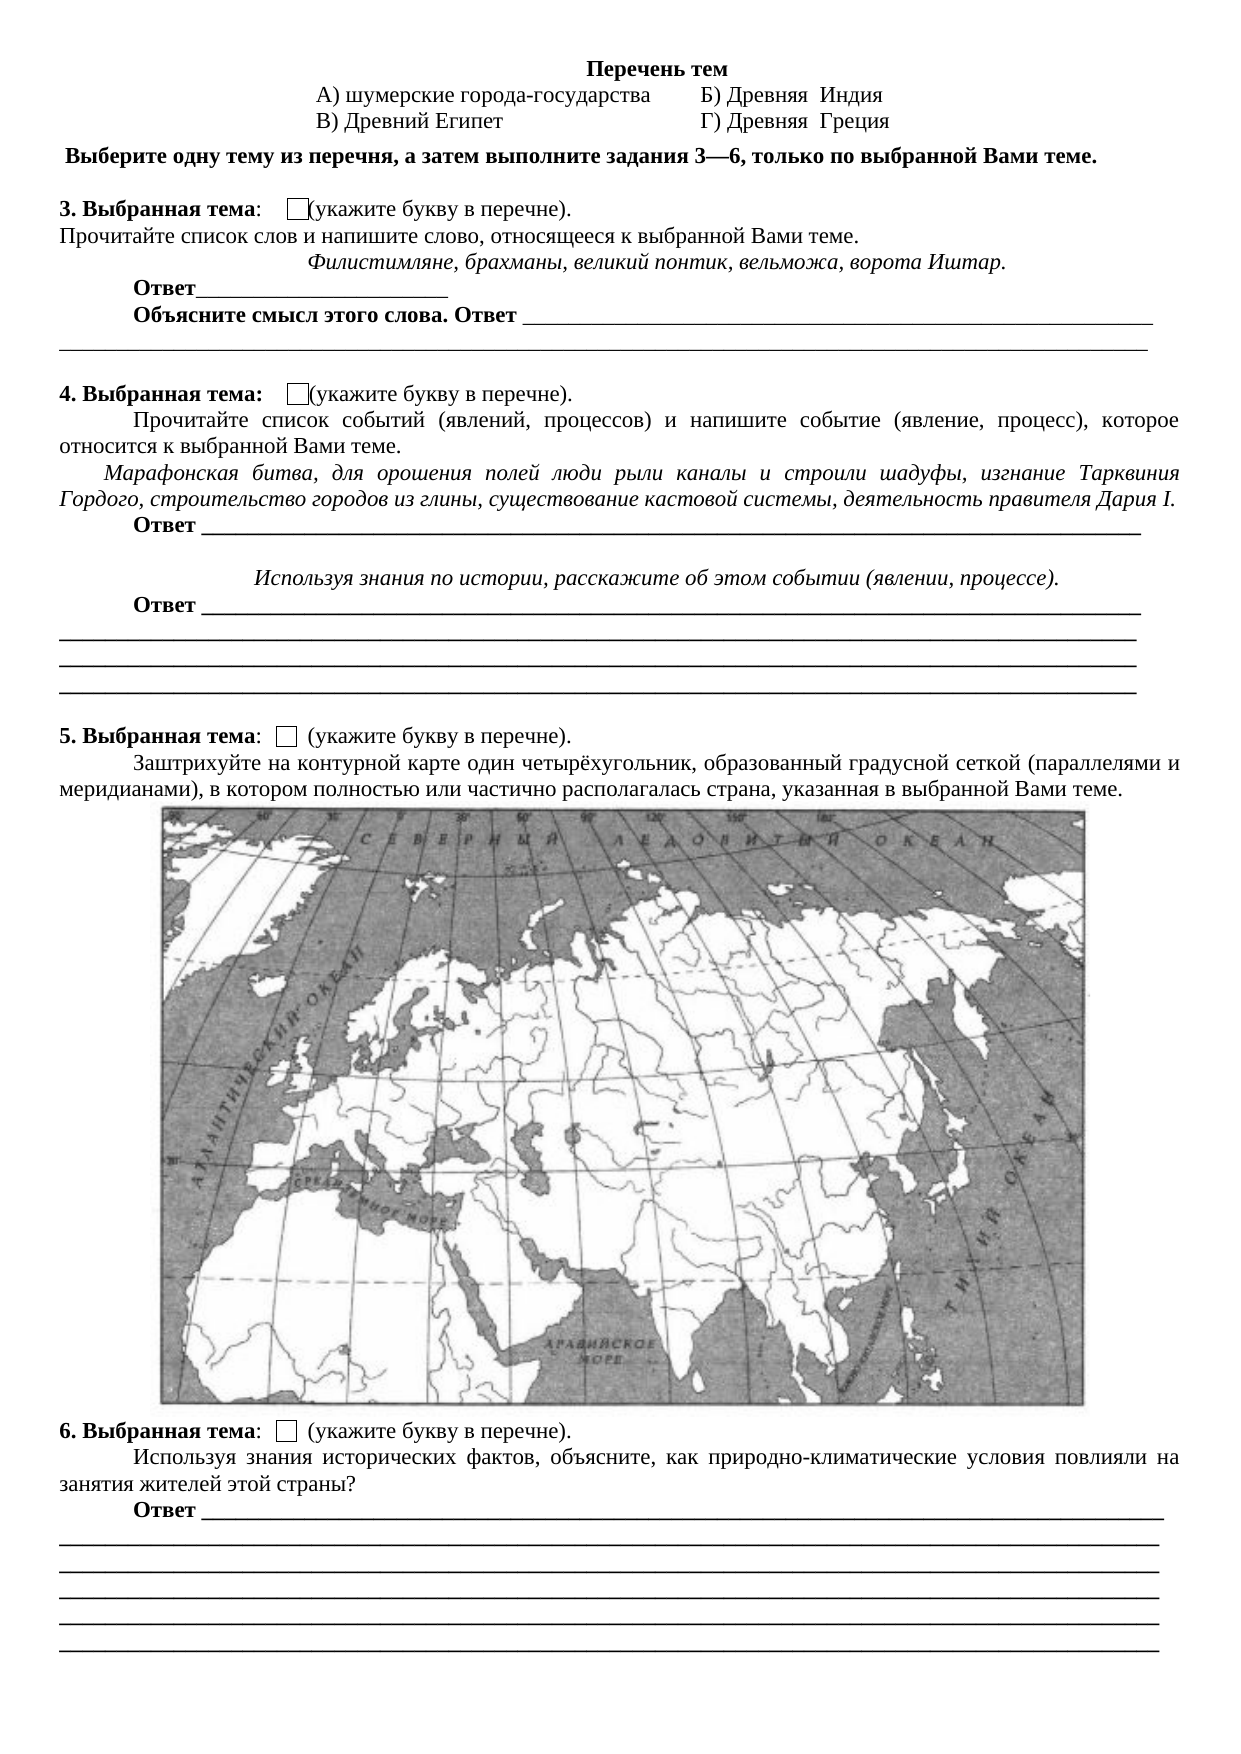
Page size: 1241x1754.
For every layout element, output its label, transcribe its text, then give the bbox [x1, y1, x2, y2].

text Заштрихуйте на контурной карте один четырёхугольник, образованный градусной сеткой (параллелями и меридианами), в котором полностью или частично располагалась страна, указанная в выбранной Вами теме. [59, 749, 1181, 801]
text ______________________________________________________________________________________________ [59, 670, 1181, 696]
table_cell А) шумерские города-государства В) Древний Египет [304, 81, 689, 134]
text 5. Выбранная тема: (укажите букву в перечне). [59, 722, 1181, 749]
text Используя знания по истории, расскажите об этом событии (явлении, процессе). [59, 564, 1181, 591]
table_cell Б) Древняя Индия Г) Древняя Греция [689, 81, 936, 134]
text ________________________________________________________________________________________________ [59, 1575, 1181, 1602]
text ______________________________________________________________________________________________ [59, 617, 1181, 643]
text Марафонская битва, для орошения полей люди рыли каналы и строили шадуфы, изгнание Тарквиния Гордого, строительство городов из глины, существование кастовой системы, деятельность правителя Дария I. [59, 459, 1181, 512]
text Объясните смысл этого слова. Ответ _______________________________________________________ [59, 301, 1181, 327]
text ________________________________________________________________________________________________ [59, 1549, 1181, 1575]
text ______________________________________________________________________________________________ [59, 643, 1181, 670]
text Прочитайте список событий (явлений, процессов) и напишите событие (явление, процесс), которое относится к выбранной Вами теме. [59, 406, 1181, 459]
text _______________________________________________________________________________________________ [59, 327, 1181, 353]
text 6. Выбранная тема: (укажите букву в перечне). [59, 1417, 1181, 1443]
text Прочитайте список слов и напишите слово, относящееся к выбранной Вами теме. [59, 222, 1181, 248]
text Ответ ____________________________________________________________________________________ [59, 1496, 1181, 1522]
picture [150, 801, 1091, 1417]
text Филистимляне, брахманы, великий понтик, вельможа, ворота Иштар. [59, 248, 1181, 274]
text ________________________________________________________________________________________________ [59, 1602, 1181, 1628]
text 4. Выбранная тема: (укажите букву в перечне). [59, 380, 1181, 406]
text Ответ __________________________________________________________________________________ [59, 591, 1181, 617]
text Ответ __________________________________________________________________________________ [59, 512, 1181, 538]
text Выберите одну тему из перечня, а затем выполните задания 3—6, только по выбранной Вами теме. [59, 143, 1181, 169]
text ________________________________________________________________________________________________ [59, 1628, 1181, 1654]
text 3. Выбранная тема: (укажите букву в перечне). [59, 195, 1181, 222]
text Ответ______________________ [59, 274, 1181, 301]
text Используя знания исторических фактов, объясните, как природно-климатические условия повлияли на занятия жителей этой страны? [59, 1443, 1181, 1496]
table_header Перечень тем [304, 55, 936, 81]
text ________________________________________________________________________________________________ [59, 1522, 1181, 1549]
